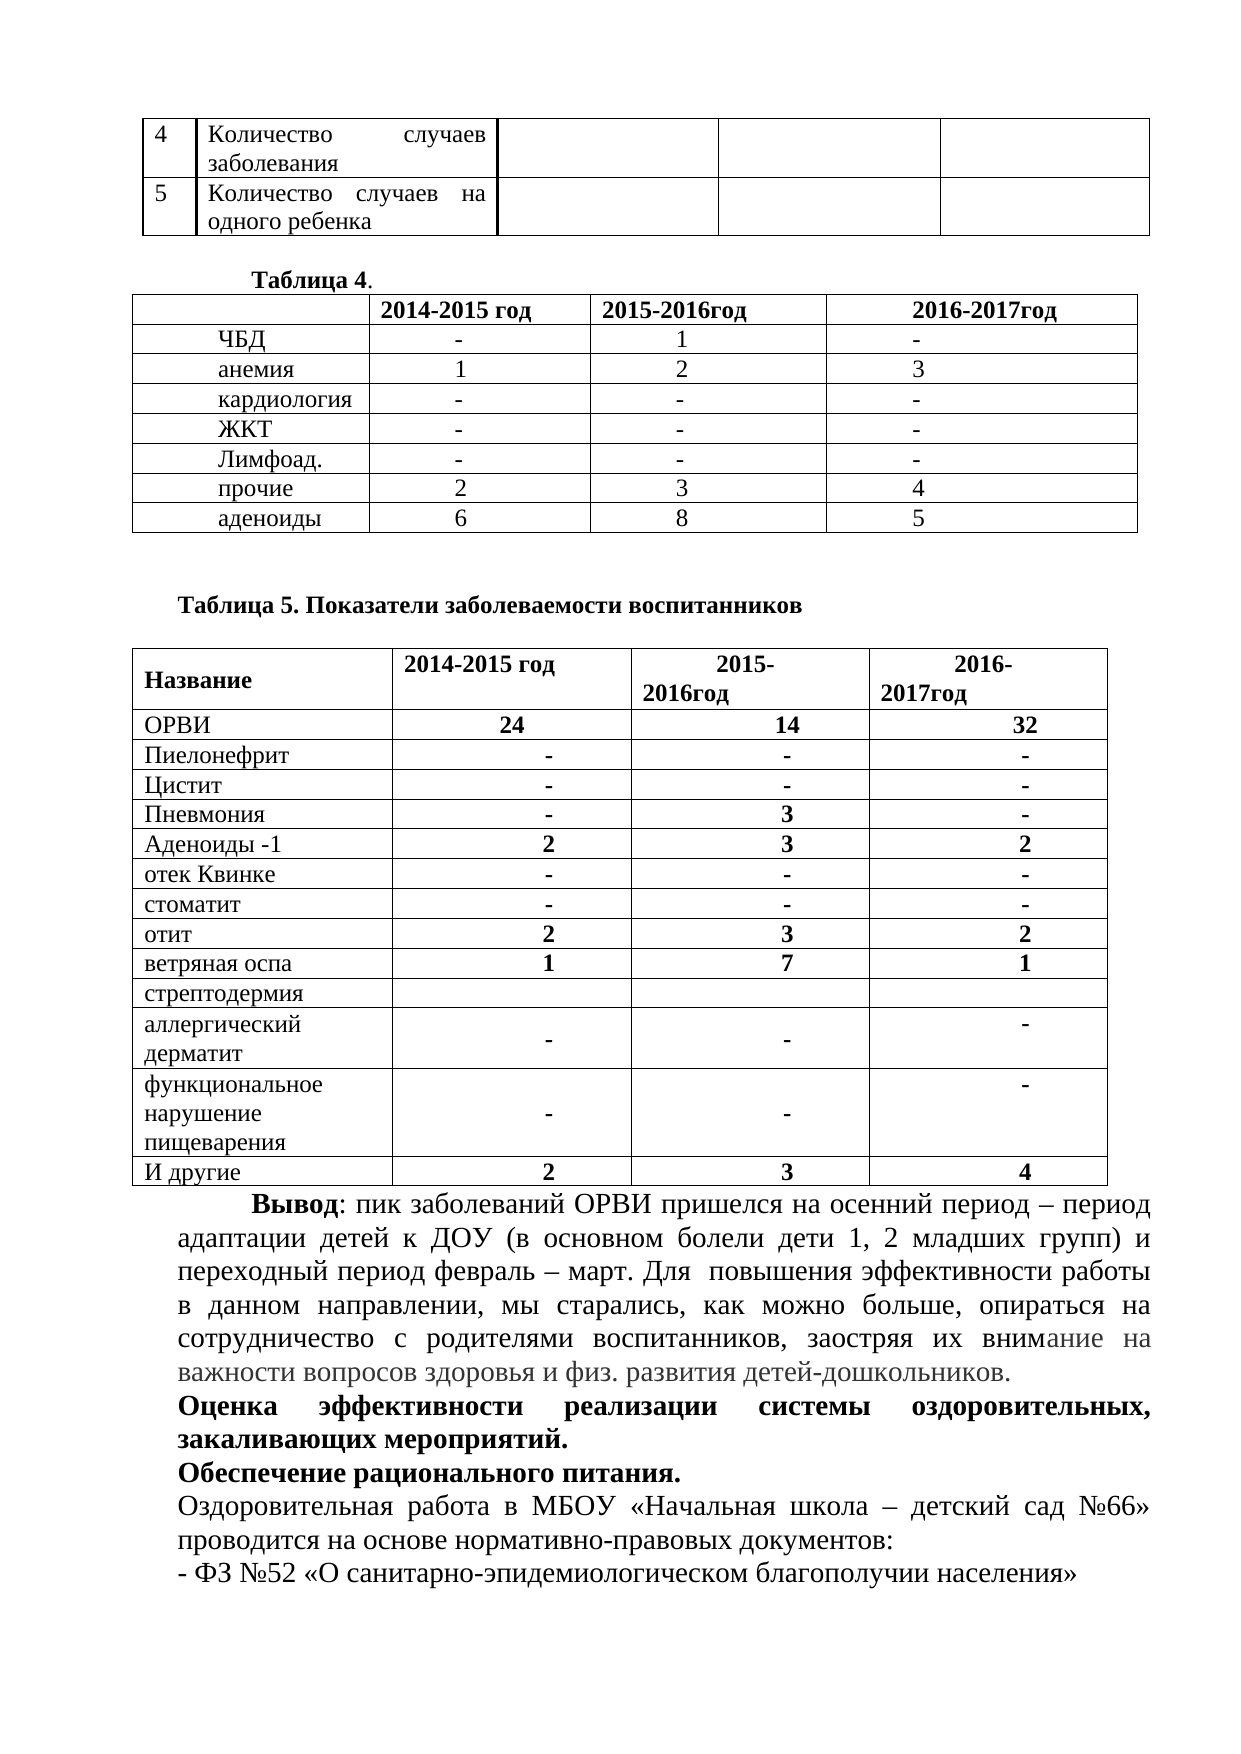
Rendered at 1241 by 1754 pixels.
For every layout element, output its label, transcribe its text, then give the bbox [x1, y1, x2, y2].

table_cell - [393, 1008, 631, 1068]
table_cell стоматит [133, 889, 392, 918]
table_header 2015-2016год [632, 649, 869, 709]
table_cell Количество случаев заболевания [198, 119, 496, 177]
table_header Название [133, 649, 392, 709]
table_header 2014-2015 год [370, 295, 590, 323]
table_cell 1 [393, 949, 631, 977]
table_cell - [370, 444, 590, 472]
text Оценка эффективности реализации системы оздоровительных, закаливающих мероприятий. [177, 1388, 1152, 1455]
table_cell - [370, 384, 590, 413]
table_cell прочие [133, 474, 369, 502]
table_cell - [591, 444, 826, 472]
table_cell 5 [827, 503, 1137, 532]
table_cell - [632, 859, 869, 888]
table_cell 1 [370, 354, 590, 383]
table_cell 4 [827, 474, 1137, 502]
table_header 2016-2017год [870, 649, 1107, 709]
table_cell - [370, 325, 590, 353]
table_cell 14 [632, 710, 869, 739]
table_cell [719, 119, 940, 177]
text Вывод: пик заболеваний ОРВИ пришелся на осенний период – период адаптации детей к ДОУ (в основном болели дети 1, 2 младших групп) и переходный период февраль – март. Для повышения эффективности работы в данном направлении, мы старались, как можно больше, опираться на сотрудничество с родителями воспитанников, заостряя их внимание на важности вопросов здоровья и физ. развития детей-дошкольников. [177, 1186, 1152, 1388]
table_cell [870, 979, 1107, 1007]
table_cell ЖКТ [133, 414, 369, 443]
table_cell - [370, 414, 590, 443]
table_cell Лимфоад. [133, 444, 369, 472]
table_cell анемия [133, 354, 369, 383]
table_cell - [870, 800, 1107, 828]
table_cell 3 [632, 800, 869, 828]
table_cell - [591, 414, 826, 443]
table_cell - [870, 859, 1107, 888]
table_cell - [827, 414, 1137, 443]
table_cell 7 [632, 949, 869, 977]
table_header 2014-2015 год [393, 649, 631, 709]
table_cell Количество случаев на одного ребенка [198, 178, 496, 235]
table_cell аллергический дерматит [133, 1008, 392, 1068]
table_cell - [393, 859, 631, 888]
table_cell - [827, 384, 1137, 413]
table_cell 32 [870, 710, 1107, 739]
table_cell 24 [393, 710, 631, 739]
table_header 2015-2016год [591, 295, 826, 323]
table_cell 3 [827, 354, 1137, 383]
table_cell 1 [870, 949, 1107, 977]
table_cell кардиология [133, 384, 369, 413]
table_cell ОРВИ [133, 710, 392, 739]
table_cell [941, 178, 1149, 235]
table_cell - [393, 1069, 631, 1156]
table_cell - [632, 770, 869, 798]
table_cell 2 [393, 919, 631, 947]
table_cell 2 [870, 919, 1107, 947]
table_cell 3 [591, 474, 826, 502]
table_cell Пневмония [133, 800, 392, 828]
table_cell 3 [632, 919, 869, 947]
table_cell - [591, 384, 826, 413]
table_cell - [870, 889, 1107, 918]
table_cell - [870, 740, 1107, 769]
table_cell отек Квинке [133, 859, 392, 888]
table_cell - [870, 770, 1107, 798]
table_cell - [393, 770, 631, 798]
table_header [133, 295, 369, 323]
table_cell [499, 119, 718, 177]
text - ФЗ №52 «О санитарно-эпидемиологическом благополучии населения» [177, 1555, 1152, 1589]
table_cell [393, 979, 631, 1007]
text Таблица 4. [177, 265, 1152, 294]
table_cell 3 [632, 829, 869, 858]
table_cell [499, 178, 718, 235]
table_cell - [827, 444, 1137, 472]
text Обеспечение рационального питания. [177, 1455, 1152, 1488]
table_cell - [393, 889, 631, 918]
table_cell - [632, 889, 869, 918]
text Оздоровительная работа в МБОУ «Начальная школа – детский сад №66» проводится на основе нормативно-правовых документов: [177, 1488, 1152, 1555]
table_cell - [632, 1008, 869, 1068]
table_cell 5 [144, 178, 195, 235]
table_cell - [870, 1069, 1107, 1156]
table_cell [719, 178, 940, 235]
table_cell 2 [370, 474, 590, 502]
table_cell 2 [591, 354, 826, 383]
table_cell отит [133, 919, 392, 947]
table_cell Цистит [133, 770, 392, 798]
table_cell - [632, 740, 869, 769]
table_cell - [393, 740, 631, 769]
table_cell Пиелонефрит [133, 740, 392, 769]
table_cell Аденоиды -1 [133, 829, 392, 858]
table_cell И другие [133, 1157, 392, 1185]
table_cell 6 [370, 503, 590, 532]
text Таблица 5. Показатели заболеваемости воспитанников [177, 591, 1152, 619]
table_cell [941, 119, 1149, 177]
table_cell - [827, 325, 1137, 353]
table_cell аденоиды [133, 503, 369, 532]
table_cell 4 [870, 1157, 1107, 1185]
table_cell ЧБД [133, 325, 369, 353]
table_cell стрептодермия [133, 979, 392, 1007]
table_cell 1 [591, 325, 826, 353]
table_cell 4 [144, 119, 195, 177]
table_cell 2 [870, 829, 1107, 858]
table_cell 3 [632, 1157, 869, 1185]
table_cell 2 [393, 1157, 631, 1185]
table_header 2016-2017год [827, 295, 1137, 323]
table_cell - [632, 1069, 869, 1156]
table_cell 2 [393, 829, 631, 858]
table_cell [632, 979, 869, 1007]
table_cell ветряная оспа [133, 949, 392, 977]
table_cell 8 [591, 503, 826, 532]
table_cell - [870, 1008, 1107, 1068]
table_cell функциональное нарушение пищеварения [133, 1069, 392, 1156]
table_cell - [393, 800, 631, 828]
